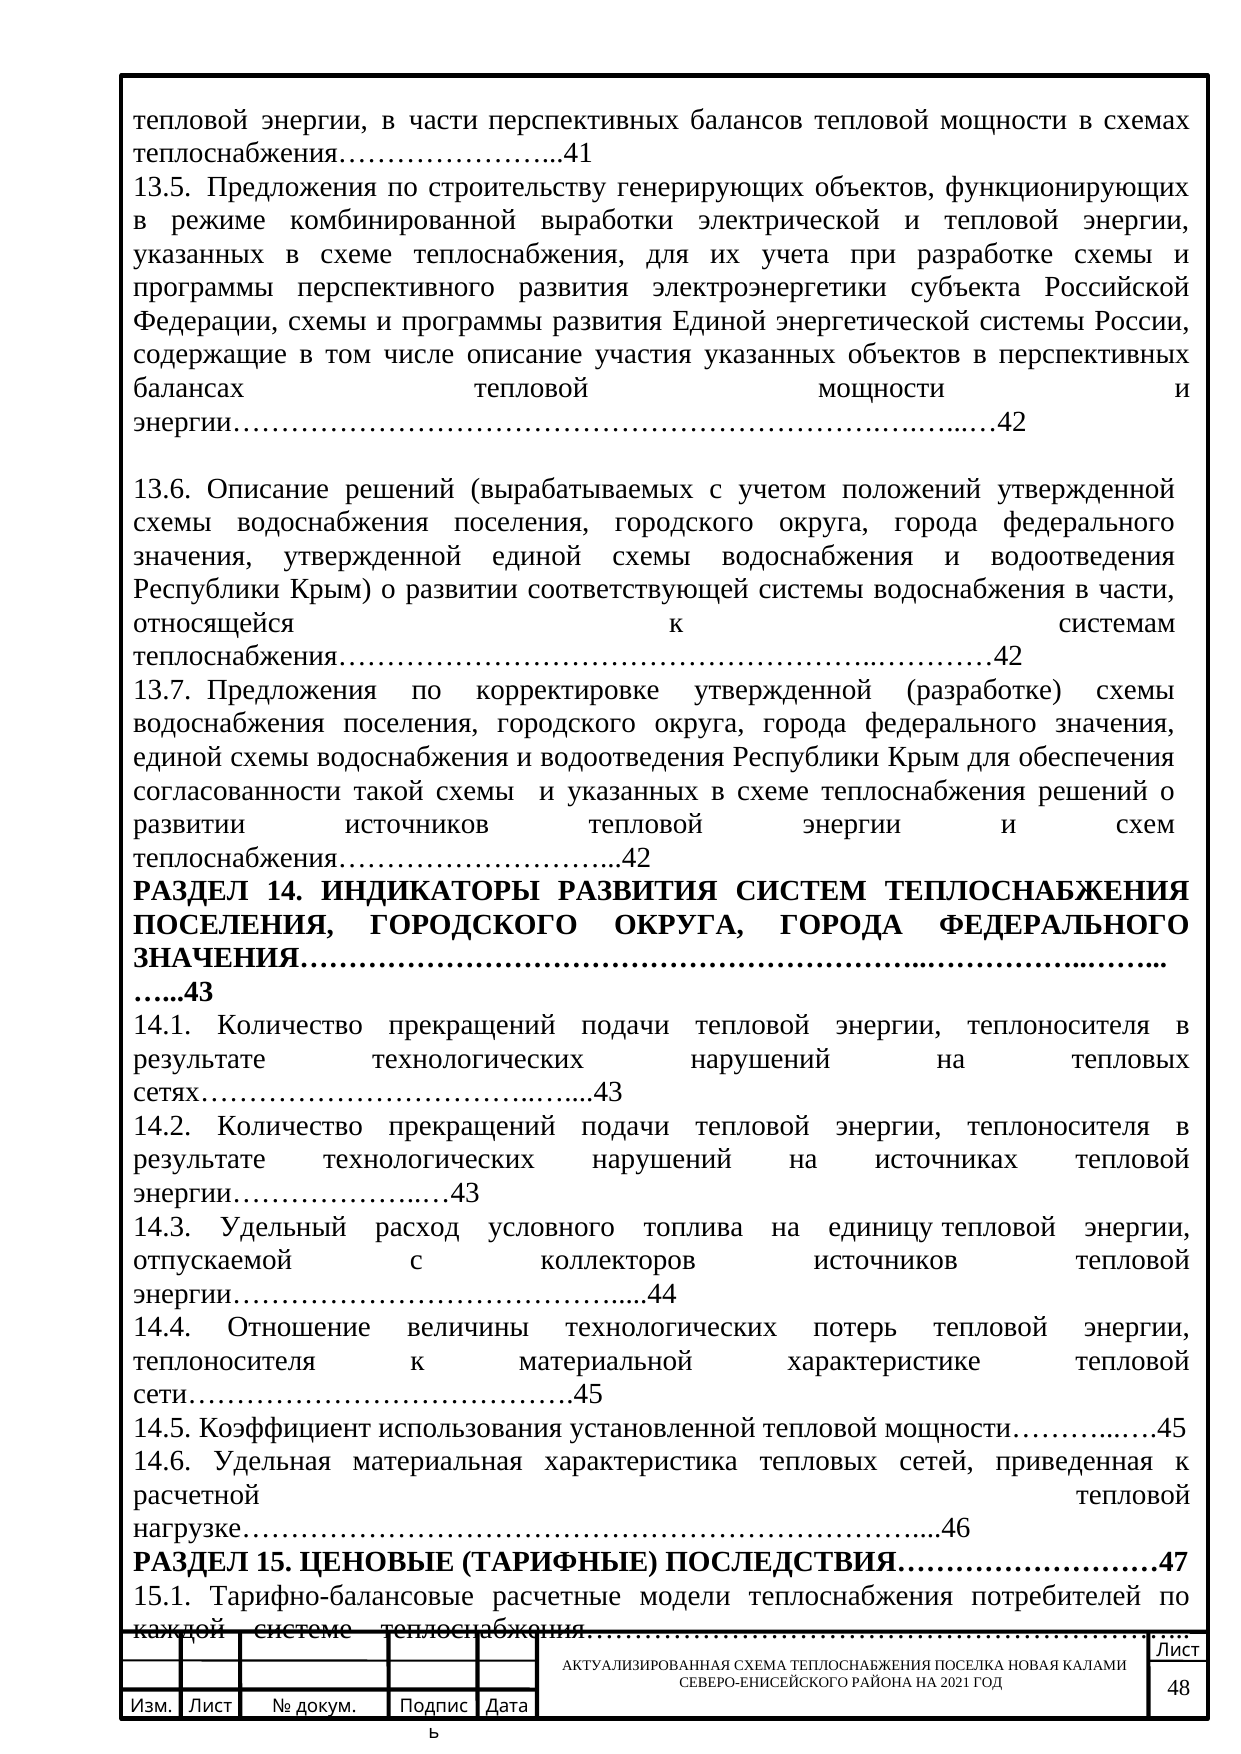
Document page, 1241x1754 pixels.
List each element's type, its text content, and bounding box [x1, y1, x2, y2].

list Описание решений (вырабатываемых с учетом положений утвержденной схемы водоснабжения поселения, городского округа, города федерального значения, утвержденной единой схемы водоснабжения и водоотведения Республики Крым) о развитии соответствующей системы водоснабжения в части, относящейся к системам теплоснабжения………………………………………………..…………42 [133, 471, 1176, 672]
subtitle 14.2. Количество прекращений подачи тепловой энергии, теплоносителя в результате технологических нарушений на источниках тепловой энергии………………..…43 [133, 1108, 1190, 1209]
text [133, 1578, 1190, 1645]
subtitle 14.3. Удельный расход условного топлива на единицу тепловой энергии, отпускаемой с коллекторов источников тепловой энергии………………………………….....44 [133, 1209, 1190, 1309]
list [133, 102, 1190, 169]
subtitle 14.4. Отношение величины технологических потерь тепловой энергии, теплоносителя к материальной характеристике тепловой сети………………………………….45 [133, 1309, 1190, 1410]
text РАЗДЕЛ 15. ЦЕНОВЫЕ (ТАРИФНЫЕ) ПОСЛЕДСТВИЯ………………………47 [133, 1544, 1190, 1578]
list Предложения по строительству генерирующих объектов, функционирующих в режиме комбинированной выработки электрической и тепловой энергии, указанных в схеме теплоснабжения, для их учета при разработке схемы и программы перспективного развития электроэнергетики субъекта Российской Федерации, схемы и программы развития Единой энергетической системы России, содержащие в том числе описание участия указанных объектов в перспективных балансах тепловой мощности и энергии………………………………………………………….….…...…42 [133, 169, 1190, 437]
subtitle 14.6. Удельная материальная характеристика тепловых сетей, приведенная к расчетной тепловой нагрузке……………………………………………………………....46 [133, 1443, 1190, 1544]
list Предложения по корректировке утвержденной (разработке) схемы водоснабжения поселения, городского округа, города федерального значения, единой схемы водоснабжения и водоотведения Республики Крым для обеспечения согласованности такой схемы и указанных в схеме теплоснабжения решений о развитии источников тепловой энергии и схем теплоснабжения………………………...42 [133, 672, 1176, 873]
text 14.1. Количество прекращений подачи тепловой энергии, теплоносителя в результате технологических нарушений на тепловых сетях……………………………..…....43 [133, 1007, 1190, 1108]
text РАЗДЕЛ 14. ИНДИКАТОРЫ РАЗВИТИЯ СИСТЕМ ТЕПЛОСНАБЖЕНИЯ ПОСЕЛЕНИЯ, ГОРОДСКОГО ОКРУГА, ГОРОДА ФЕДЕРАЛЬНОГО ЗНАЧЕНИЯ………………………………………………………..……………..……...…...43 [133, 873, 1190, 1007]
subtitle 14.5. Коэффициент использования установленной тепловой мощности………...….45 [133, 1410, 1190, 1443]
